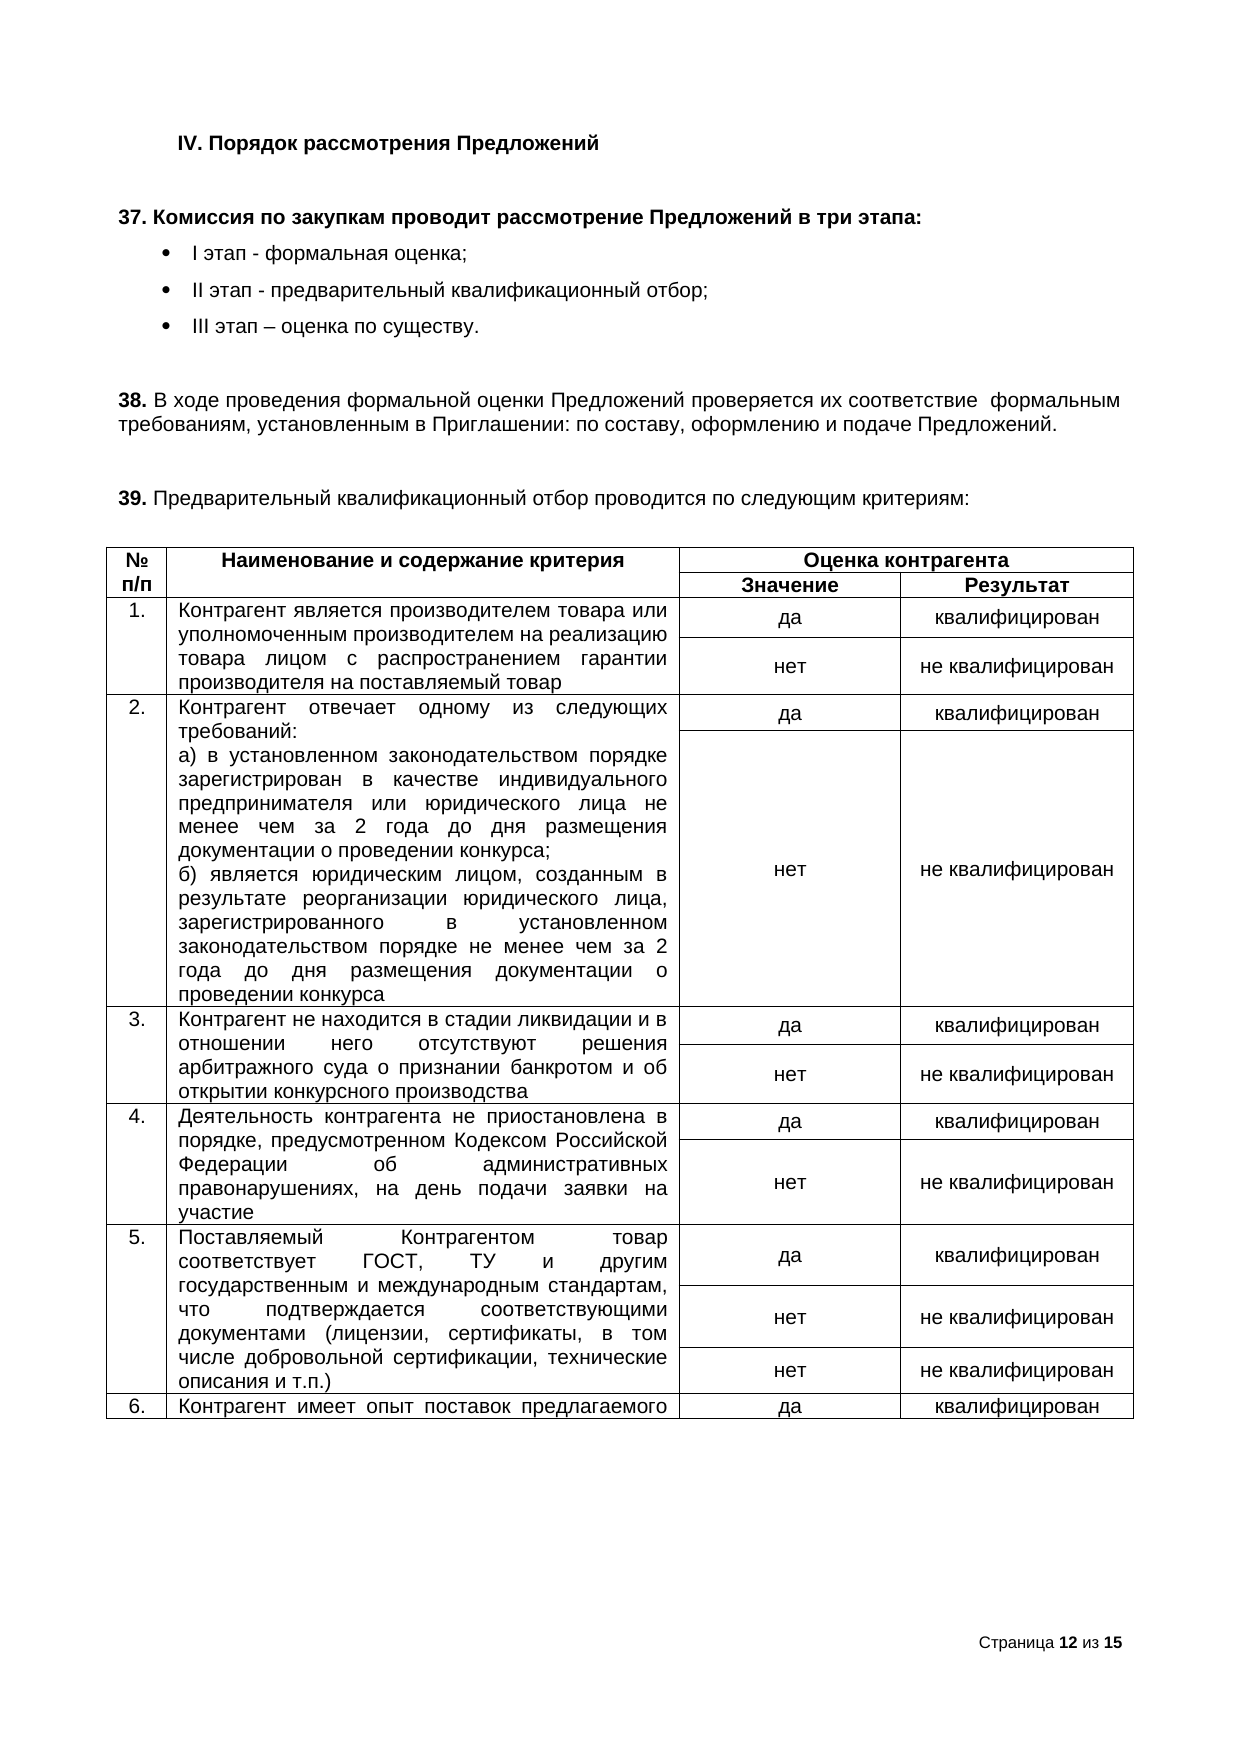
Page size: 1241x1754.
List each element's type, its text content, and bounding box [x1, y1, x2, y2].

table_cell квалифицирован [901, 1104, 1133, 1139]
text 39. Предварительный квалификационный отбор проводится по следующим критериям: [118, 486, 1122, 510]
table_cell Контрагент является производителем товара или уполномоченным производителем на реализацию товара лицом с распространением гарантии производителя на поставляемый товар [167, 598, 679, 693]
table_cell 4. [107, 1104, 166, 1224]
table_cell да [680, 695, 900, 730]
table_cell Поставляемый Контрагентом товар соответствует ГОСТ, ТУ и другим государственным и международным стандартам, что подтверждается соответствующими документами (лицензии, сертификаты, в том числе добровольной сертификации, технические описания и т.п.) [167, 1225, 679, 1392]
table_cell нет [680, 1140, 900, 1224]
table_cell не квалифицирован [901, 1348, 1133, 1392]
table_header № п/п [107, 548, 166, 597]
table_cell нет [680, 638, 900, 693]
table_cell 6. [107, 1394, 166, 1417]
table_cell квалифицирован [901, 598, 1133, 637]
table_cell квалифицирован [901, 695, 1133, 730]
table_cell нет [680, 731, 900, 1006]
table_cell квалифицирован [901, 1007, 1133, 1043]
text IV. Порядок рассмотрения Предложений [177, 131, 1122, 154]
table_cell Деятельность контрагента не приостановлена в порядке, предусмотренном Кодексом Российской Федерации об административных правонарушениях, на день подачи заявки на участие [167, 1104, 679, 1224]
table_cell да [680, 1104, 900, 1139]
table_cell да [680, 1225, 900, 1285]
table_cell да [680, 598, 900, 637]
table_cell 1. [107, 598, 166, 693]
list II этап - предварительный квалификационный отбор; [162, 278, 1122, 302]
table_cell нет [680, 1348, 900, 1392]
table_cell не квалифицирован [901, 1045, 1133, 1103]
table_cell не квалифицирован [901, 638, 1133, 693]
table_cell не квалифицирован [901, 1140, 1133, 1224]
table_header Оценка контрагента [680, 548, 1133, 572]
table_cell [167, 1394, 679, 1417]
table_cell Результат [901, 573, 1133, 597]
list I этап - формальная оценка; [162, 241, 1122, 265]
table_cell не квалифицирован [901, 1286, 1133, 1347]
table_cell нет [680, 1045, 900, 1103]
table_cell Контрагент не находится в стадии ликвидации и в отношении него отсутствуют решения арбитражного суда о признании банкротом и об открытии конкурсного производства [167, 1007, 679, 1103]
table_cell Значение [680, 573, 900, 597]
table_cell да [680, 1394, 900, 1417]
table_cell нет [680, 1286, 900, 1347]
table_cell не квалифицирован [901, 731, 1133, 1006]
table_cell Контрагент отвечает одному из следующих требований: а) в установленном законодательством порядке зарегистрирован в качестве индивидуального предпринимателя или юридического лица не менее чем за 2 года до дня размещения документации о проведении конкурса; б) является юридическим лицом, созданным в результате реорганизации юридического лица, зарегистрированного в установленном законодательством порядке не менее чем за 2 года до дня размещения документации о проведении конкурса [167, 695, 679, 1006]
table_cell квалифицирован [901, 1394, 1133, 1417]
table_cell 3. [107, 1007, 166, 1103]
table_cell 2. [107, 695, 166, 1006]
table_header Наименование и содержание критерия [167, 548, 679, 597]
text 38. В ходе проведения формальной оценки Предложений проверяется их соответствие формальным требованиям, установленным в Приглашении: по составу, оформлению и подаче Предложений. [118, 388, 1122, 436]
table_cell да [680, 1007, 900, 1043]
list III этап – оценка по существу. [162, 314, 1122, 338]
text 37. Комиссия по закупкам проводит рассмотрение Предложений в три этапа: [118, 204, 1122, 228]
table_cell квалифицирован [901, 1225, 1133, 1285]
table_cell 5. [107, 1225, 166, 1392]
